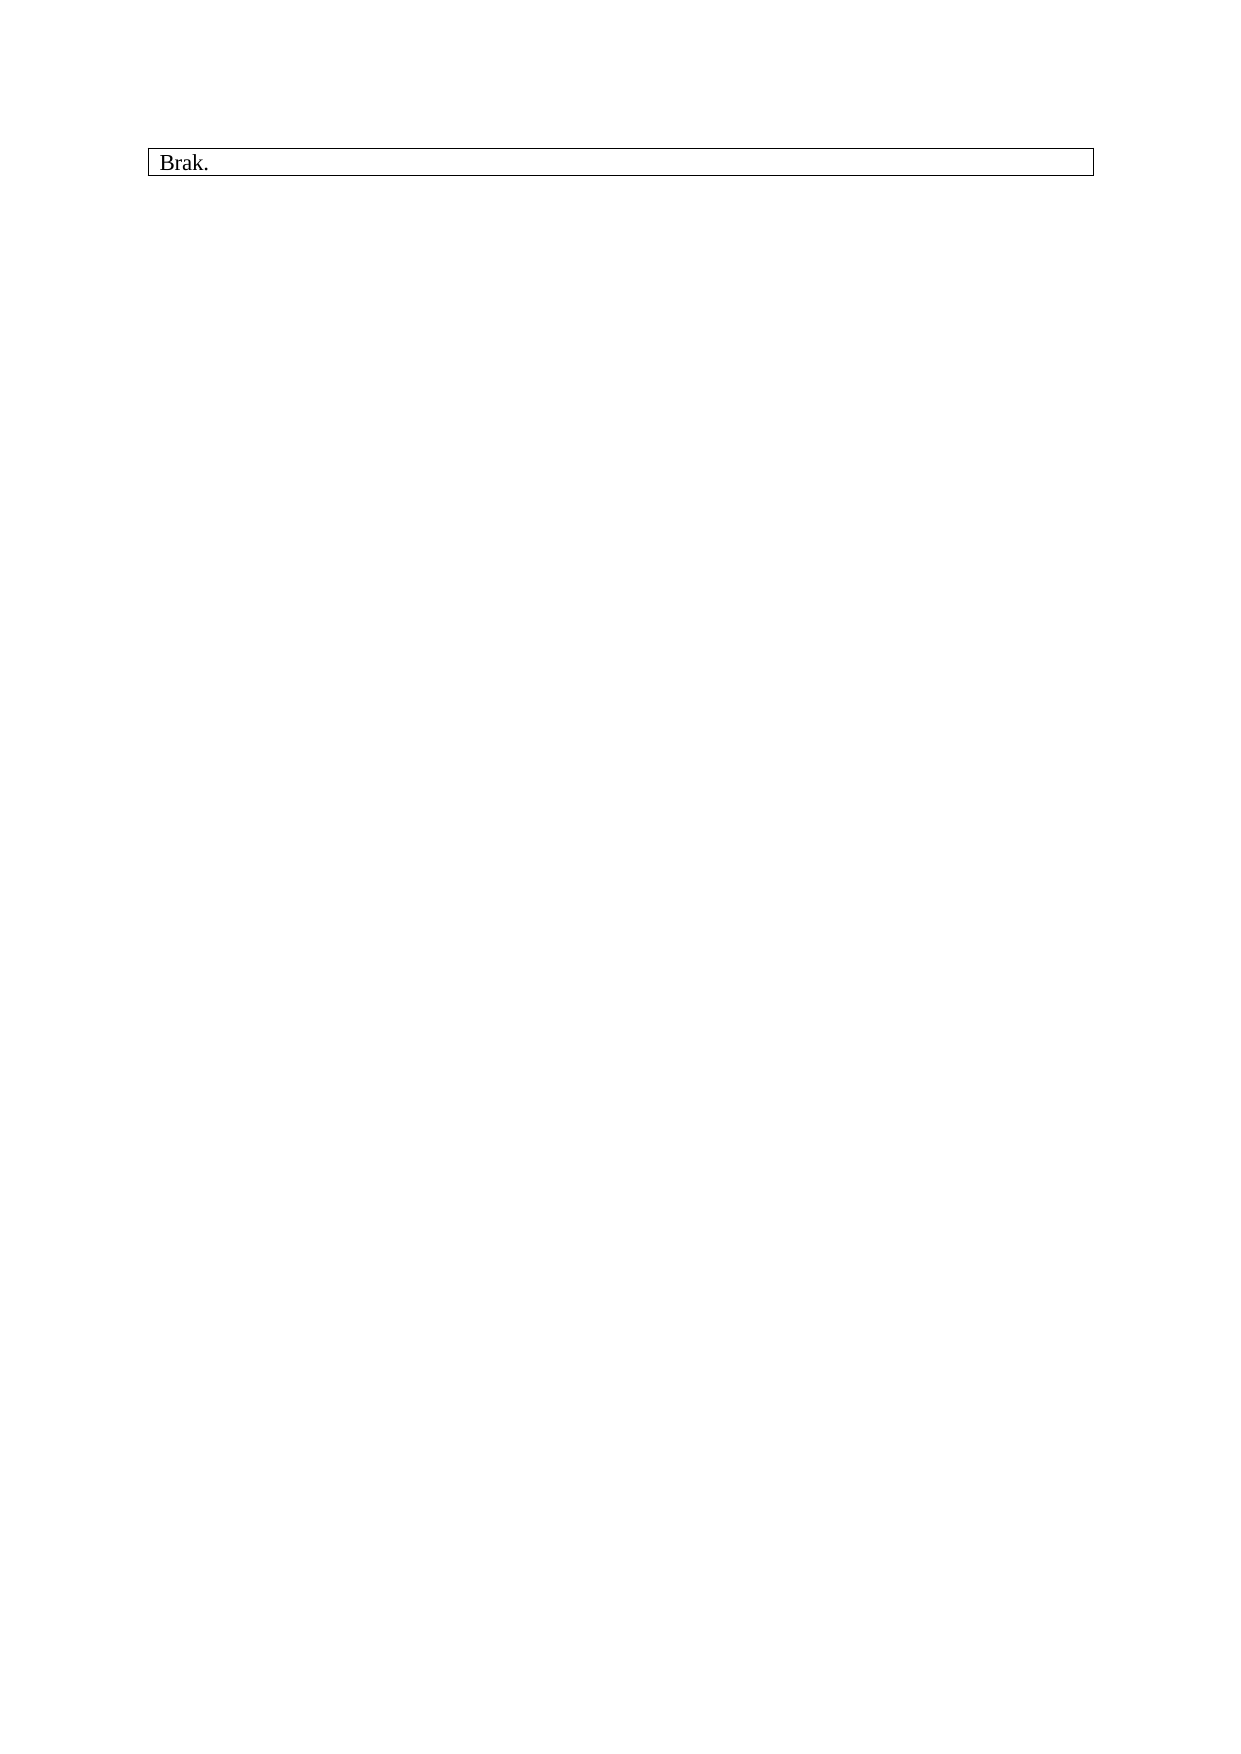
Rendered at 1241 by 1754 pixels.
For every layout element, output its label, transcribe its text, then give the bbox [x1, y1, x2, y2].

table_cell Brak. [149, 149, 1093, 175]
